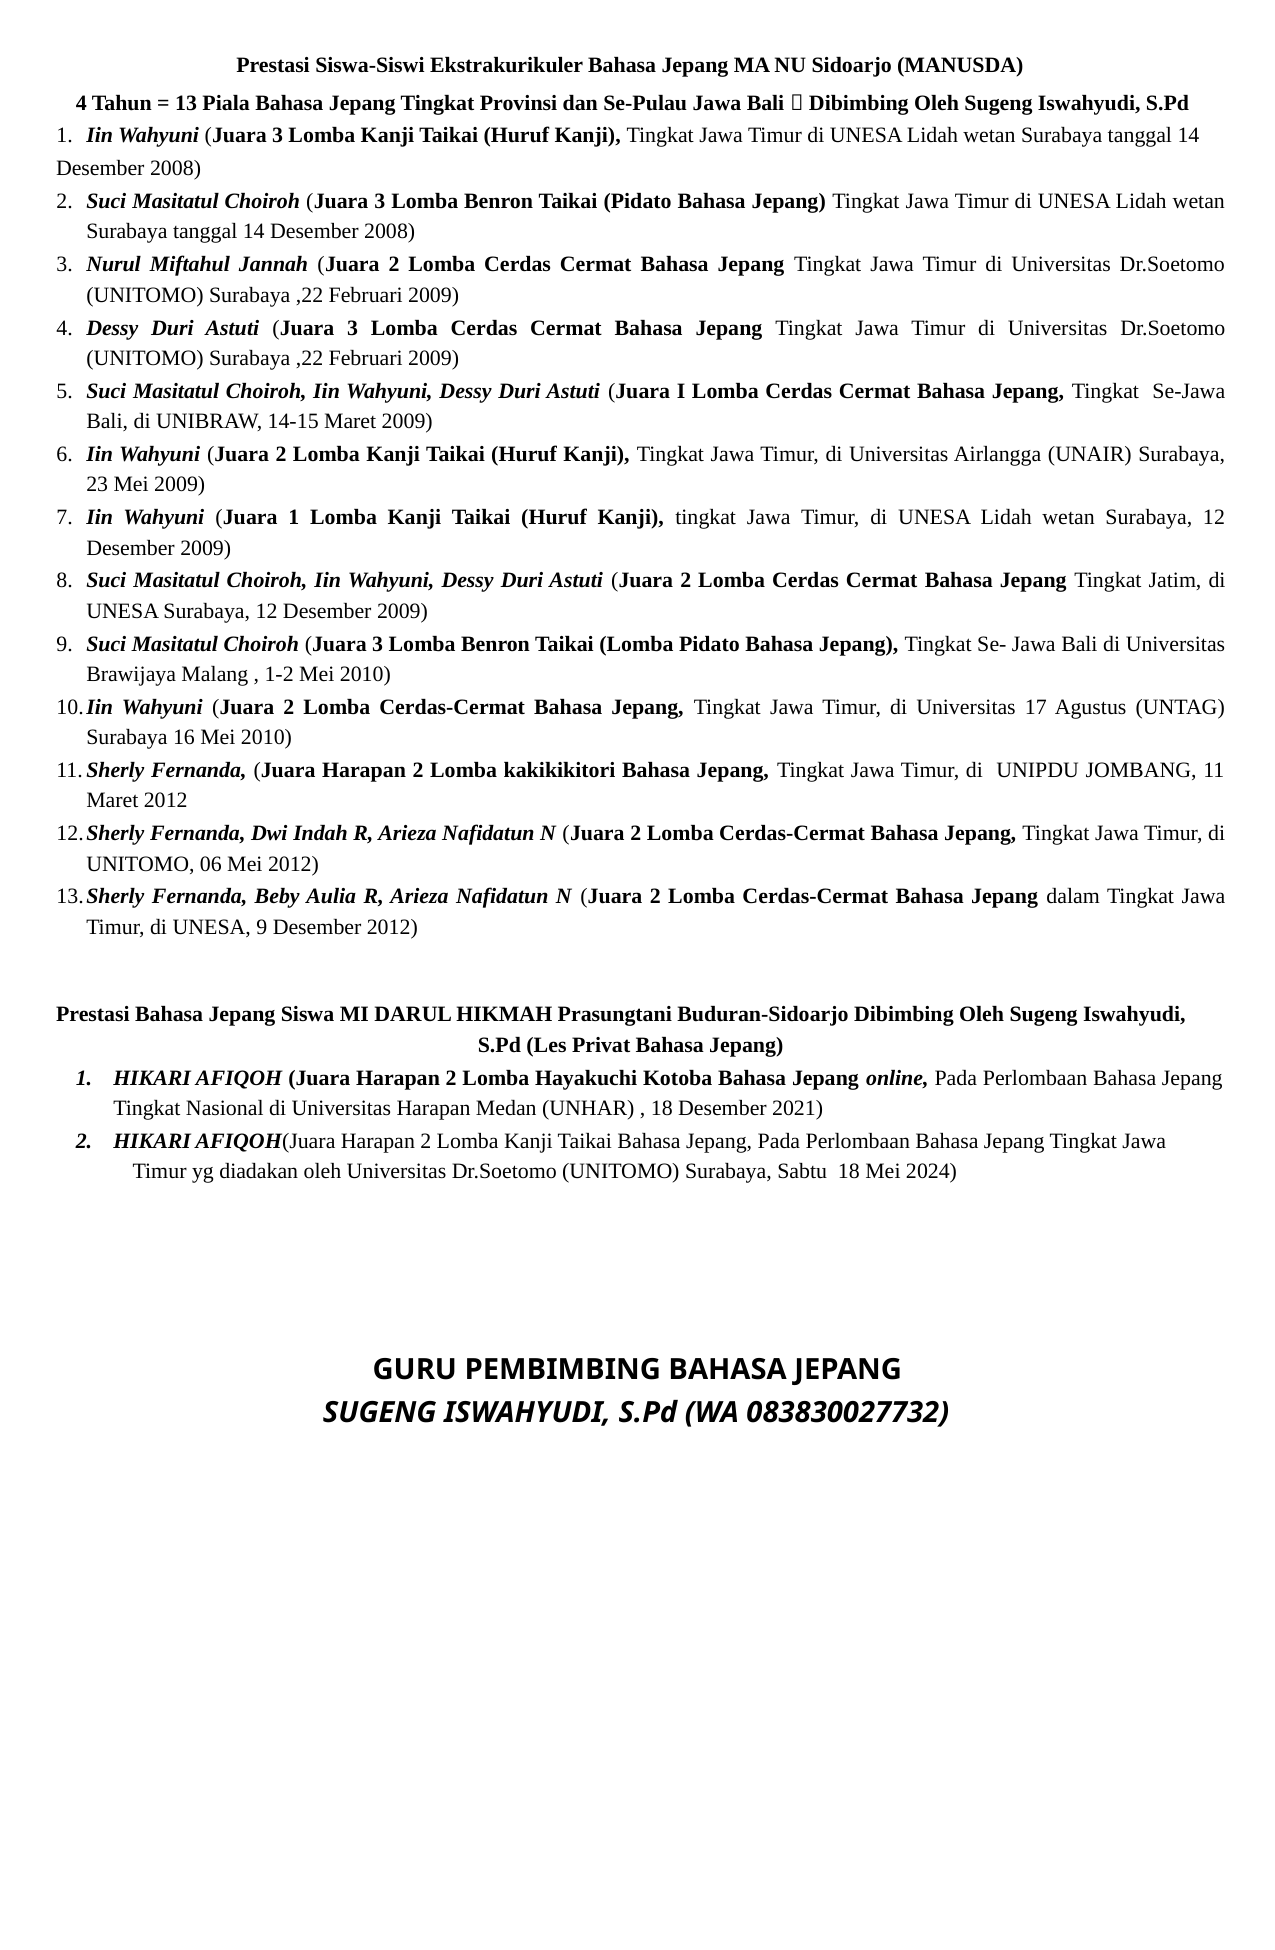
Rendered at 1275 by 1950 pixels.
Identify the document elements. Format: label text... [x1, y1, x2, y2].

list Suci Masitatul Choiroh, Iin Wahyuni, Dessy Duri Astuti (Juara 2 Lomba Cerdas Cermat Bahasa Jepang Tingkat Jatim, di UNESA Surabaya, 12 Desember 2009) [56, 567, 1226, 623]
text 4 Tahun = 13 Piala Bahasa Jepang Tingkat Provinsi dan Se-Pulau Jawa Bali  Dibimbing Oleh Sugeng Iswahyudi, S.Pd [76, 87, 1226, 117]
list Suci Masitatul Choiroh, Iin Wahyuni, Dessy Duri Astuti (Juara I Lomba Cerdas Cermat Bahasa Jepang, Tingkat Se-Jawa Bali, di UNIBRAW, 14-15 Maret 2009) [56, 378, 1226, 433]
list Dessy Duri Astuti (Juara 3 Lomba Cerdas Cermat Bahasa Jepang Tingkat Jawa Timur di Universitas Dr.Soetomo (UNITOMO) Surabaya ,22 Februari 2009) [56, 314, 1226, 370]
text S.Pd (Les Privat Bahasa Jepang) [56, 1032, 1205, 1057]
list Sherly Fernanda, Dwi Indah R, Arieza Nafidatun N (Juara 2 Lomba Cerdas-Cermat Bahasa Jepang, Tingkat Jawa Timur, di UNITOMO, 06 Mei 2012) [56, 820, 1226, 876]
text Prestasi Siswa-Siswi Ekstrakurikuler Bahasa Jepang MA NU Sidoarjo (MANUSDA) [236, 52, 1226, 78]
list Iin Wahyuni (Juara 1 Lomba Kanji Taikai (Huruf Kanji), tingkat Jawa Timur, di UNESA Lidah wetan Surabaya, 12 Desember 2009) [56, 504, 1226, 560]
text SUGENG ISWAHYUDI, S.Pd (WA 083830027732) [56, 1391, 1216, 1431]
list Suci Masitatul Choiroh (Juara 3 Lomba Benron Taikai (Lomba Pidato Bahasa Jepang), Tingkat Se- Jawa Bali di Universitas Brawijaya Malang , 1-2 Mei 2010) [56, 631, 1226, 686]
list Sherly Fernanda, Beby Aulia R, Arieza Nafidatun N (Juara 2 Lomba Cerdas-Cermat Bahasa Jepang dalam Tingkat Jawa Timur, di UNESA, 9 Desember 2012) [56, 883, 1226, 939]
text Prestasi Bahasa Jepang Siswa MI DARUL HIKMAH Prasungtani Buduran-Sidoarjo Dibimbing Oleh Sugeng Iswahyudi, [56, 1001, 1226, 1027]
list Suci Masitatul Choiroh (Juara 3 Lomba Benron Taikai (Pidato Bahasa Jepang) Tingkat Jawa Timur di UNESA Lidah wetan Surabaya tanggal 14 Desember 2008) [56, 188, 1226, 244]
list Sherly Fernanda, (Juara Harapan 2 Lomba kakikikitori Bahasa Jepang, Tingkat Jawa Timur, di UNIPDU JOMBANG, 11 Maret 2012 [56, 757, 1226, 813]
subtitle GURU PEMBIMBING BAHASA JEPANG [56, 1348, 1218, 1388]
list HIKARI AFIQOH (Juara Harapan 2 Lomba Hayakuchi Kotoba Bahasa Jepang online, Pada Perlombaan Bahasa Jepang Tingkat Nasional di Universitas Harapan Medan (UNHAR) , 18 Desember 2021) [76, 1065, 1223, 1121]
text Desember 2008) [56, 155, 1226, 180]
list HIKARI AFIQOH(Juara Harapan 2 Lomba Kanji Taikai Bahasa Jepang, Pada Perlombaan Bahasa Jepang Tingkat Jawa [76, 1128, 1223, 1153]
list Nurul Miftahul Jannah (Juara 2 Lomba Cerdas Cermat Bahasa Jepang Tingkat Jawa Timur di Universitas Dr.Soetomo (UNITOMO) Surabaya ,22 Februari 2009) [56, 251, 1226, 307]
list Iin Wahyuni (Juara 2 Lomba Cerdas-Cermat Bahasa Jepang, Tingkat Jawa Timur, di Universitas 17 Agustus (UNTAG) Surabaya 16 Mei 2010) [56, 694, 1226, 749]
list Iin Wahyuni (Juara 2 Lomba Kanji Taikai (Huruf Kanji), Tingkat Jawa Timur, di Universitas Airlangga (UNAIR) Surabaya, 23 Mei 2009) [56, 441, 1226, 497]
text Timur yg diadakan oleh Universitas Dr.Soetomo (UNITOMO) Surabaya, Sabtu 18 Mei 2024) [132, 1158, 1226, 1183]
list Iin Wahyuni (Juara 3 Lomba Kanji Taikai (Huruf Kanji), Tingkat Jawa Timur di UNESA Lidah wetan Surabaya tanggal 14 [56, 122, 1226, 148]
